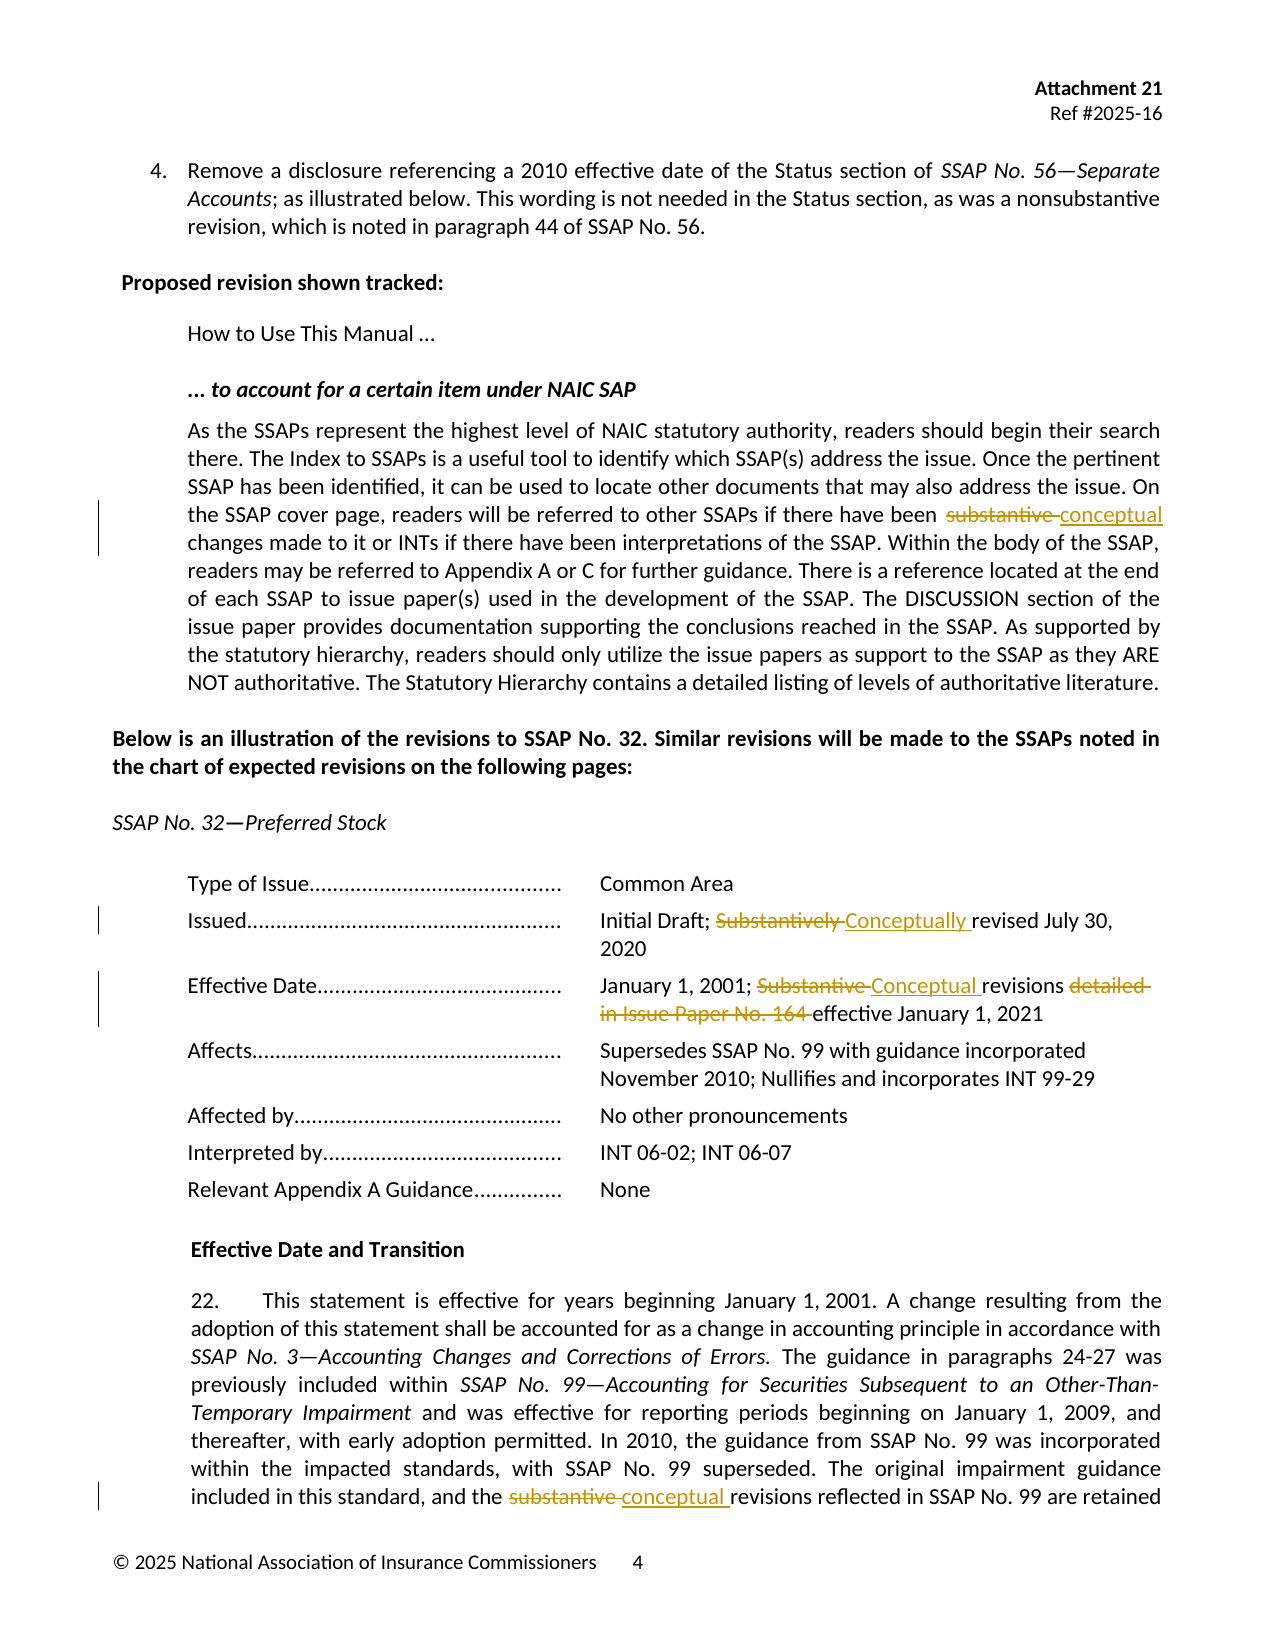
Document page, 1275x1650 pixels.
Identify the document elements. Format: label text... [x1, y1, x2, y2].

table_cell Supersedes SSAP No. 99 with guidance incorporated November 2010; Nullifies and incorporates INT 99-29 [588, 1031, 1172, 1096]
text ... to account for a certain item under NAIC SAP [187, 375, 1162, 403]
text Proposed revision shown tracked: [121, 268, 1162, 296]
list Remove a disclosure referencing a 2010 effective date of the Status section of SSAP No. 56—Separate Accounts; as illustrated below. This wording is not needed in the Status section, as was a nonsubstantive revision, which is noted in paragraph 44 of SSAP No. 56. [150, 156, 1162, 240]
table_cell Affected by [176, 1096, 588, 1133]
table_cell Initial Draft; revised July 30, 2020 [588, 901, 1172, 966]
table_cell Issued [176, 901, 588, 966]
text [191, 1286, 1162, 1510]
text As the SSAPs represent the highest level of NAIC statutory authority, readers should begin their search there. The Index to SSAPs is a useful tool to identify which SSAP(s) address the issue. Once the pertinent SSAP has been identified, it can be used to locate other documents that may also address the issue. On the SSAP cover page, readers will be referred to other SSAPs if there have been changes made to it or INTs if there have been interpretations of the SSAP. Within the body of the SSAP, readers may be referred to Appendix A or C for further guidance. There is a reference located at the end of each SSAP to issue paper(s) used in the development of the SSAP. The DISCUSSION section of the issue paper provides documentation supporting the conclusions reached in the SSAP. As supported by the statutory hierarchy, readers should only utilize the issue papers as support to the SSAP as they ARE NOT authoritative. The Statutory Hierarchy contains a detailed listing of levels of authoritative literature. [187, 416, 1162, 696]
table_cell Interpreted by [176, 1133, 588, 1170]
text How to Use This Manual … [187, 319, 1162, 347]
table_header Common Area [588, 864, 1172, 901]
table_header Type of Issue [176, 864, 588, 901]
table_cell None [588, 1170, 1172, 1207]
table_cell Relevant Appendix A Guidance [176, 1170, 588, 1207]
table_cell January 1, 2001; revisions effective January 1, 2021 [588, 966, 1172, 1031]
table_cell Affects [176, 1031, 588, 1096]
table_cell INT 06-02; INT 06-07 [588, 1133, 1172, 1170]
table_cell No other pronouncements [588, 1096, 1172, 1133]
text SSAP No. 32—Preferred Stock [112, 808, 1162, 836]
table_cell Effective Date [176, 966, 588, 1031]
text Effective Date and Transition [191, 1235, 1162, 1263]
text Below is an illustration of the revisions to SSAP No. 32. Similar revisions will be made to the SSAPs noted in the chart of expected revisions on the following pages: [112, 724, 1162, 780]
